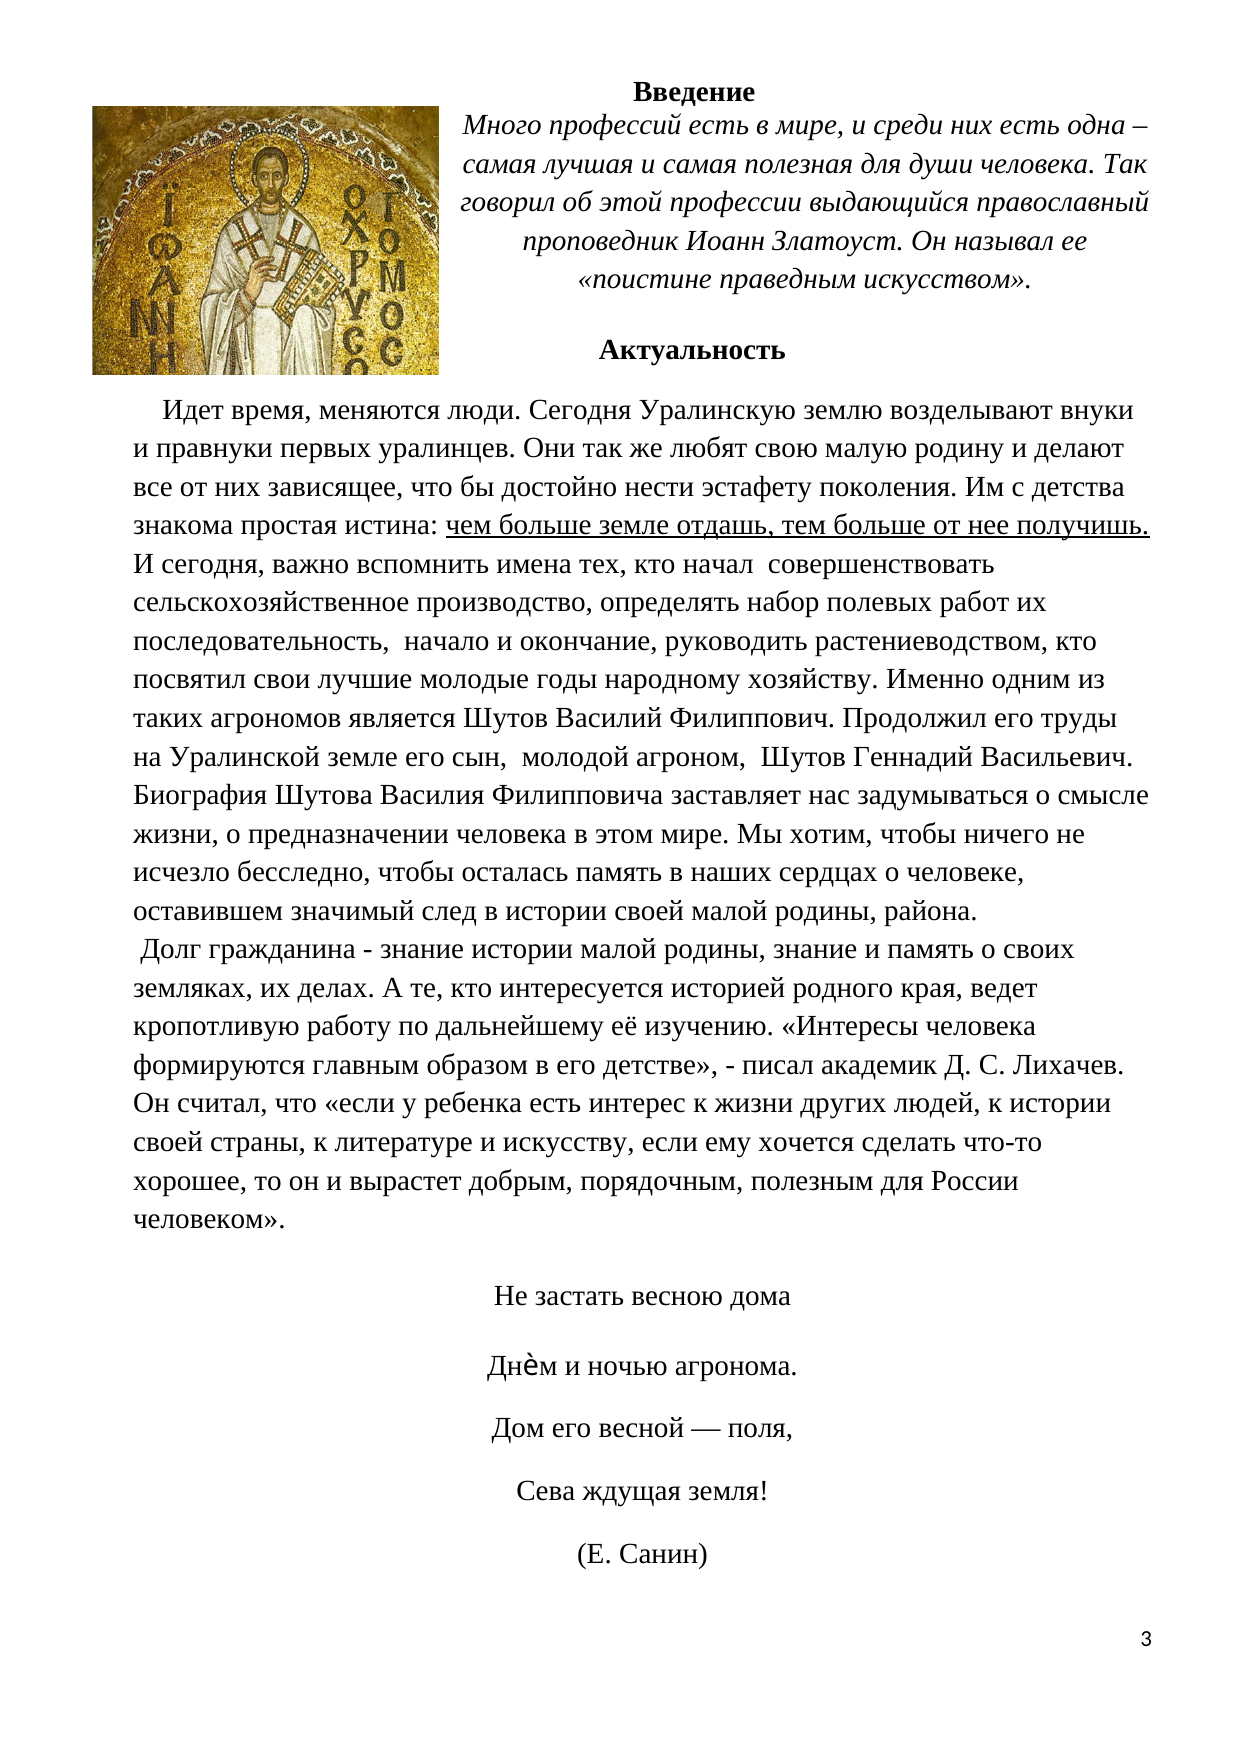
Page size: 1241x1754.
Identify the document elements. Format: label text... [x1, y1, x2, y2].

text Днѐм и ночью агронома. [133, 1346, 1152, 1381]
text Введение [133, 74, 1152, 107]
text Актуальность [439, 332, 1152, 366]
text Сева ждущая земля! [133, 1473, 1152, 1507]
text (Е. Санин) [133, 1536, 1152, 1569]
text Не застать весною дома [133, 1278, 1152, 1312]
picture [92, 106, 439, 375]
text Дом его весной — поля, [133, 1410, 1152, 1444]
text Много профессий есть в мире, и среди них есть одна – самая лучшая и самая полезная для души человека. Так говорил об этой профессии выдающийся православный проповедник Иоанн Златоуст. Он называл ее «поистине праведным искусством». [439, 107, 1152, 328]
text Идет время, меняются люди. Сегодня Уралинскую землю возделывают внуки и правнуки первых уралинцев. Они так же любят свою малую родину и делают все от них зависящее, что бы достойно нести эстафету поколения. Им с детства знакома простая истина: чем больше земле отдашь, тем больше от нее получишь. И сегодня, важно вспомнить имена тех, кто начал совершенствовать сельскохозяйственное производство, определять набор полевых работ их последовательность, начало и окончание, руководить растениеводством, кто посвятил свои лучшие молодые годы народному хозяйству. Именно одним из таких агрономов является Шутов Василий Филиппович. Продолжил его труды на Уралинской земле его сын, молодой агроном, Шутов Геннадий Васильевич. Биография Шутова Василия Филипповича заставляет нас задумываться о смысле жизни, о предназначении человека в этом мире. Мы хотим, чтобы ничего не исчезло бесследно, чтобы осталась память в наших сердцах о человеке, оставившем значимый след в истории своей малой родины, района. Долг гражданина - знание истории малой родины, знание и память о своих земляках, их делах. А те, кто интересуется историей родного края, ведет кропотливую работу по дальнейшему её изучению. «Интересы человека формируются главным образом в его детстве», - писал академик Д. С. Лихачев. Он считал, что «если у ребенка есть интерес к жизни других людей, к истории своей страны, к литературе и искусству, если ему хочется сделать что-то хорошее, то он и вырастет добрым, порядочным, полезным для России человеком». [133, 392, 1152, 1235]
